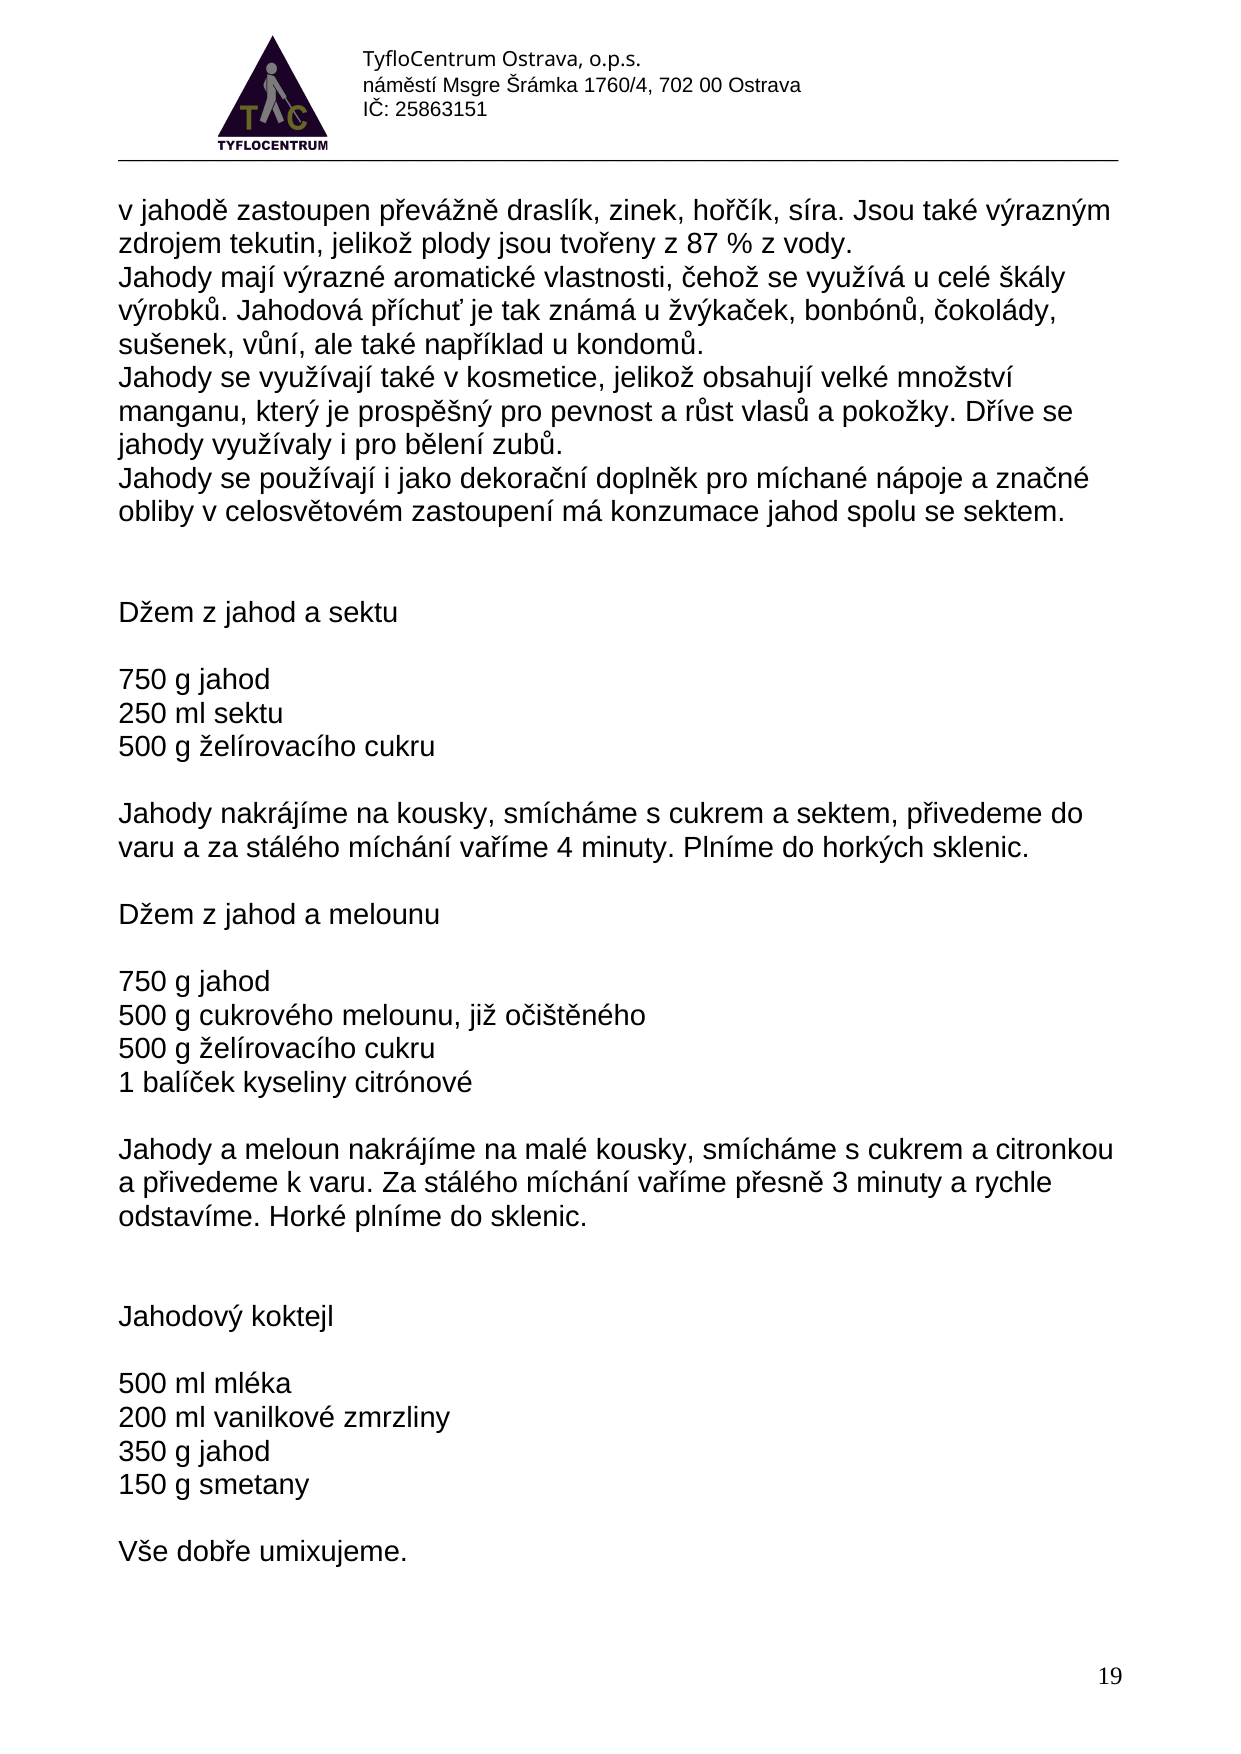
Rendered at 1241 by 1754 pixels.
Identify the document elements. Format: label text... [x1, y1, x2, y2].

text 500 g cukrového melounu, již očištěného [118, 997, 1122, 1031]
text 150 g smetany [118, 1467, 1122, 1501]
text 250 ml sektu [118, 696, 1122, 729]
text Jahody se používají i jako dekorační doplněk pro míchané nápoje a značné obliby v celosvětovém zastoupení má konzumace jahod spolu se sektem. [118, 461, 1122, 528]
text 500 g želírovacího cukru [118, 1031, 1122, 1064]
text 500 ml mléka [118, 1366, 1122, 1400]
text Jahody se využívají také v kosmetice, jelikož obsahují velké množství manganu, který je prospěšný pro pevnost a růst vlasů a pokožky. Dříve se jahody využívaly i pro bělení zubů. [118, 360, 1122, 461]
text 750 g jahod [118, 662, 1122, 696]
text 500 g želírovacího cukru [118, 729, 1122, 763]
text Džem z jahod a melounu [118, 897, 1122, 930]
text Vše dobře umixujeme. [118, 1534, 1122, 1568]
text Džem z jahod a sektu [118, 595, 1122, 628]
text Jahody mají výrazné aromatické vlastnosti, čehož se využívá u celé škály výrobků. Jahodová příchuť je tak známá u žvýkaček, bonbónů, čokolády, sušenek, vůní, ale také například u kondomů. [118, 259, 1122, 360]
text 200 ml vanilkové zmrzliny [118, 1400, 1122, 1433]
text 750 g jahod [118, 964, 1122, 997]
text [118, 192, 1122, 259]
text Jahody nakrájíme na kousky, smícháme s cukrem a sektem, přivedeme do varu a za stálého míchání vaříme 4 minuty. Plníme do horkých sklenic. [118, 796, 1122, 863]
text 1 balíček kyseliny citrónové [118, 1064, 1122, 1098]
text Jahody a meloun nakrájíme na malé kousky, smícháme s cukrem a citronkou a přivedeme k varu. Za stálého míchání vaříme přesně 3 minuty a rychle odstavíme. Horké plníme do sklenic. [118, 1132, 1122, 1232]
text Jahodový koktejl [118, 1299, 1122, 1333]
text 350 g jahod [118, 1433, 1122, 1467]
